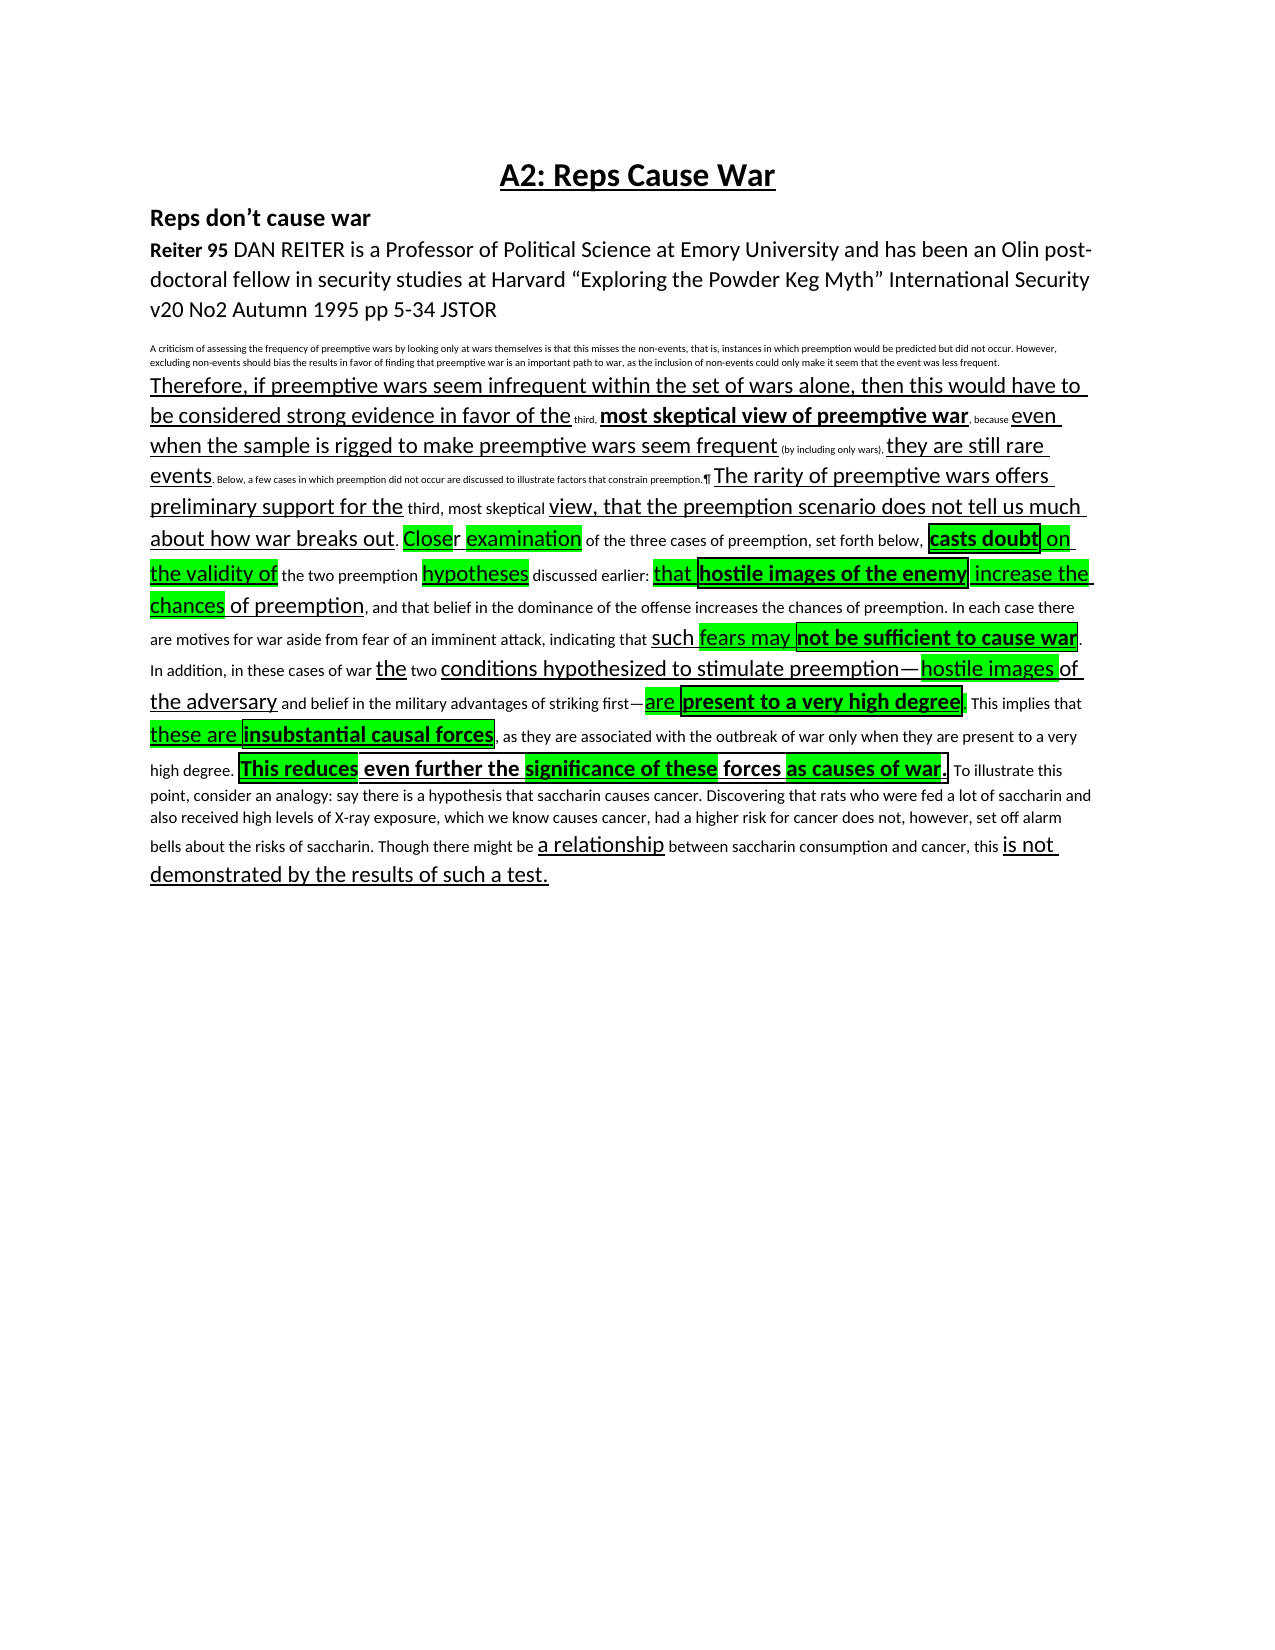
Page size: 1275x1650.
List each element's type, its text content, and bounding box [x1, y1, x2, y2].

text Reps don’t cause war [150, 202, 1125, 233]
subtitle A2: Reps Cause War [150, 154, 1125, 195]
text A criticism of assessing the frequency of preemptive wars by looking only at wars themselves is that this misses the non-events, that is, instances in which preemption would be predicted but did not occur. However, excluding non-events should bias the results in favor of finding that preemptive war is an important path to war, as the inclusion of non-events could only make it seem that the event was less frequent. Therefore, if preemptive wars seem infrequent within the set of wars alone, then this would have to be considered strong evidence in favor of the third, most skeptical view of preemptive war, because even when the sample is rigged to make preemptive wars seem frequent (by including only wars), they are still rare events. Below, a few cases in which preemption did not occur are discussed to illustrate factors that constrain preemption.¶ The rarity of preemptive wars offers preliminary support for the third, most skeptical view, that the preemption scenario does not tell us much about how war breaks out. Closer examination of the three cases of preemption, set forth below, casts doubt on the validity of the two preemption hypotheses discussed earlier: that hostile images of the enemy increase the chances of preemption, and that belief in the dominance of the offense increases the chances of preemption. In each case there are motives for war aside from fear of an imminent attack, indicating that such fears may not be sufficient to cause war. In addition, in these cases of war the two conditions hypothesized to stimulate preemption—hostile images of the adversary and belief in the military advantages of striking first—are present to a very high degree. This implies that these are insubstantial causal forces, as they are associated with the outbreak of war only when they are present to a very high degree. This reduces even further the significance of these forces as causes of war. To illustrate this point, consider an analogy: say there is a hypothesis that saccharin causes cancer. Discovering that rats who were fed a lot of saccharin and also received high levels of X-ray exposure, which we know causes cancer, had a higher risk for cancer does not, however, set off alarm bells about the risks of saccharin. Though there might be a relationship between saccharin consumption and cancer, this is not demonstrated by the results of such a test. [150, 342, 1095, 888]
text Reiter 95 DAN REITER is a Professor of Political Science at Emory University and has been an Olin post-doctoral fellow in security studies at Harvard “Exploring the Powder Keg Myth” International Security v20 No2 Autumn 1995 pp 5-34 JSTOR [150, 235, 1125, 324]
